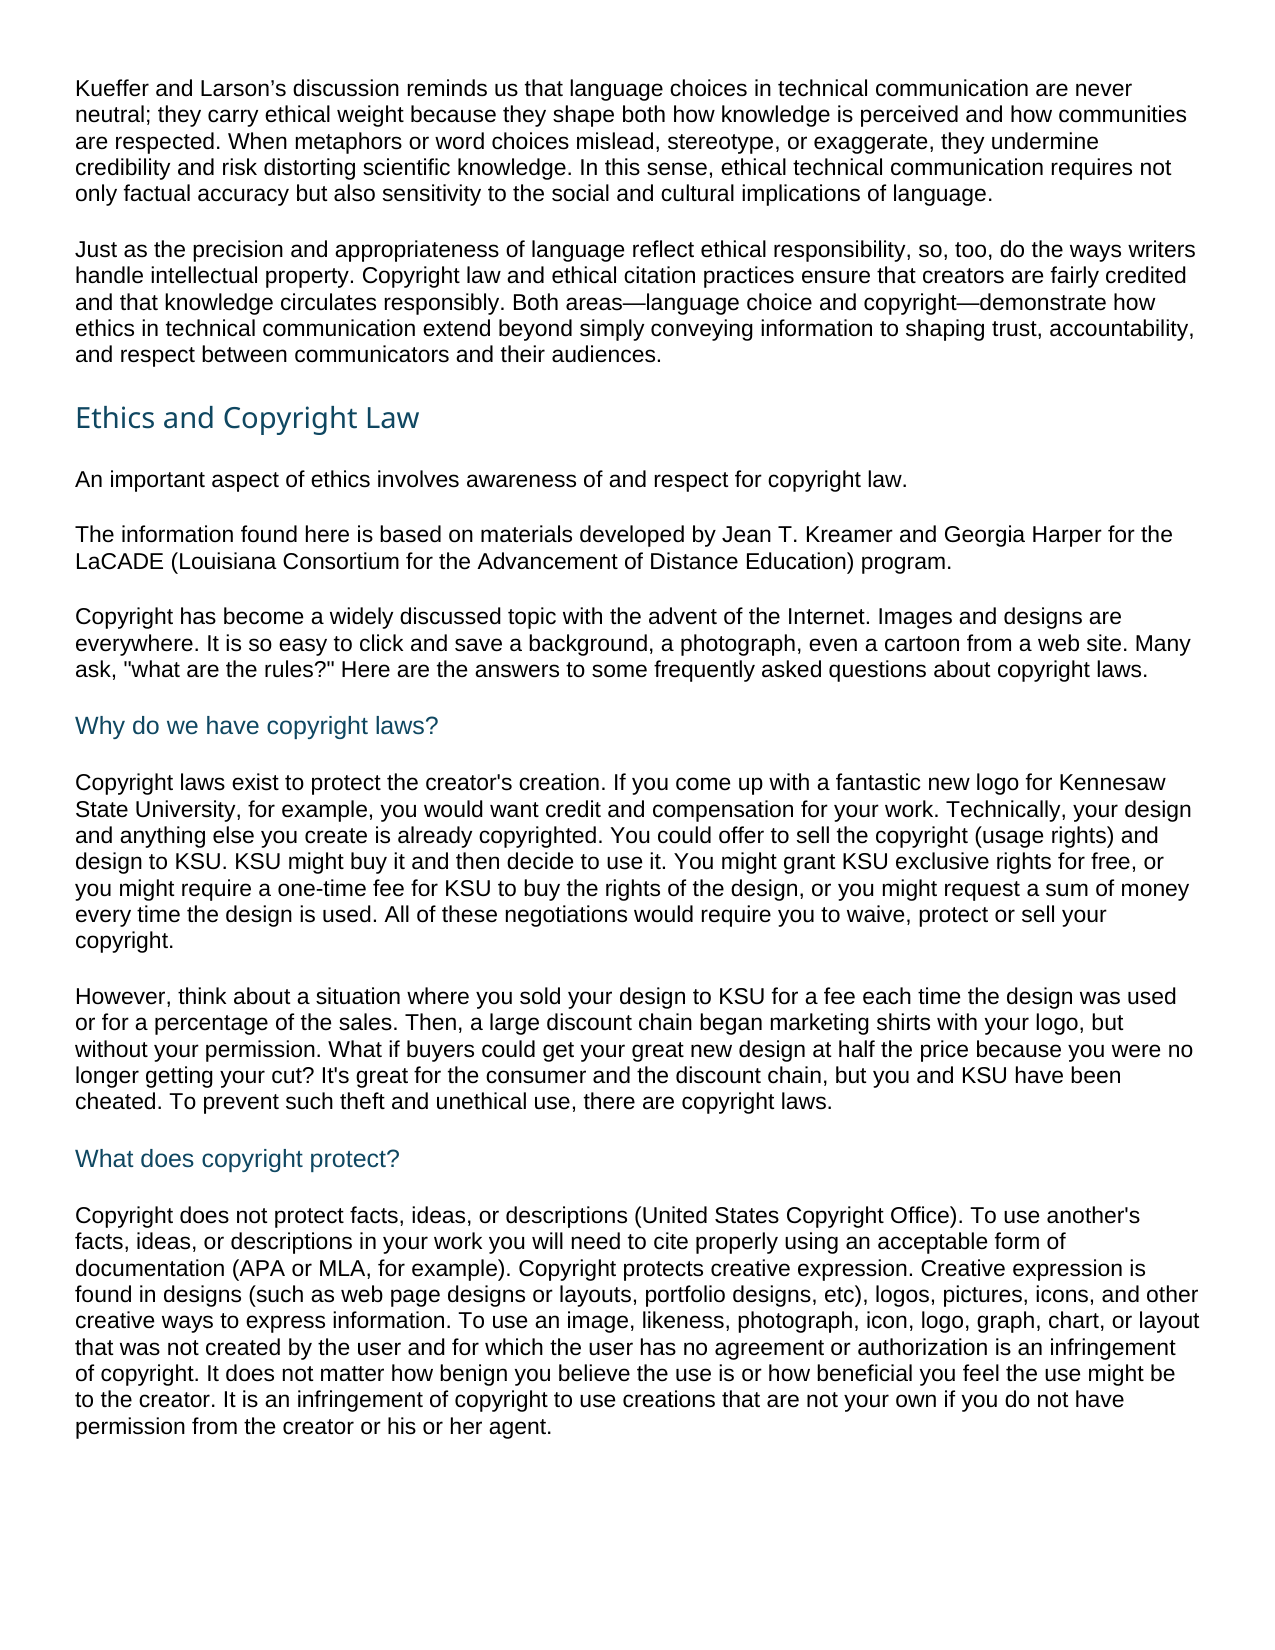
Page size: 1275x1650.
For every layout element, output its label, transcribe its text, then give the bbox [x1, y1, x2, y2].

text Copyright laws exist to protect the creator's creation. If you come up with a fantastic new logo for Kennesaw State University, for example, you would want credit and compensation for your work. Technically, your design and anything else you create is already copyrighted. You could offer to sell the copyright (usage rights) and design to KSU. KSU might buy it and then decide to use it. You might grant KSU exclusive rights for free, or you might require a one-time fee for KSU to buy the rights of the design, or you might request a sum of money every time the design is used. All of these negotiations would require you to waive, protect or sell your copyright. [75, 769, 1200, 954]
subtitle What does copyright protect? [75, 1144, 1200, 1173]
text However, think about a situation where you sold your design to KSU for a fee each time the design was used or for a percentage of the sales. Then, a large discount chain began marketing shirts with your logo, but without your permission. What if buyers could get your great new design at half the price because you were no longer getting your cut? It's great for the consumer and the discount chain, but you and KSU have been cheated. To prevent such theft and unethical use, there are copyright laws. [75, 983, 1200, 1115]
text Copyright has become a widely discussed topic with the advent of the Internet. Images and designs are everywhere. It is so easy to click and save a background, a photograph, even a cartoon from a web site. Many ask, "what are the rules?" Here are the answers to some frequently asked questions about copyright laws. [75, 603, 1200, 682]
text Copyright does not protect facts, ideas, or descriptions (United States Copyright Office). To use another's facts, ideas, or descriptions in your work you will need to cite properly using an acceptable form of documentation (APA or MLA, for example). Copyright protects creative expression. Creative expression is found in designs (such as web page designs or layouts, portfolio designs, etc), logos, pictures, icons, and other creative ways to express information. To use an image, likeness, photograph, icon, logo, graph, chart, or layout that was not created by the user and for which the user has no agreement or authorization is an infringement of copyright. It does not matter how benign you believe the use is or how beneficial you feel the use might be to the creator. It is an infringement of copyright to use creations that are not your own if you do not have permission from the creator or his or her agent. [75, 1202, 1200, 1439]
text Kueffer and Larson’s discussion reminds us that language choices in technical communication are never neutral; they carry ethical weight because they shape both how knowledge is perceived and how communities are respected. When metaphors or word choices mislead, stereotype, or exaggerate, they undermine credibility and risk distorting scientific knowledge. In this sense, ethical technical communication requires not only factual accuracy but also sensitivity to the social and cultural implications of language. [75, 75, 1200, 207]
text The information found here is based on materials developed by Jean T. Kreamer and Georgia Harper for the LaCADE (Louisiana Consortium for the Advancement of Distance Education) program. [75, 521, 1200, 574]
subtitle Ethics and Copyright Law [75, 397, 1200, 437]
subtitle Why do we have copyright laws? [75, 711, 1200, 740]
text Just as the precision and appropriateness of language reflect ethical responsibility, so, too, do the ways writers handle intellectual property. Copyright law and ethical citation practices ensure that creators are fairly credited and that knowledge circulates responsibly. Both areas—language choice and copyright—demonstrate how ethics in technical communication extend beyond simply conveying information to shaping trust, accountability, and respect between communicators and their audiences. [75, 236, 1200, 368]
text An important aspect of ethics involves awareness of and respect for copyright law. [75, 466, 1200, 492]
